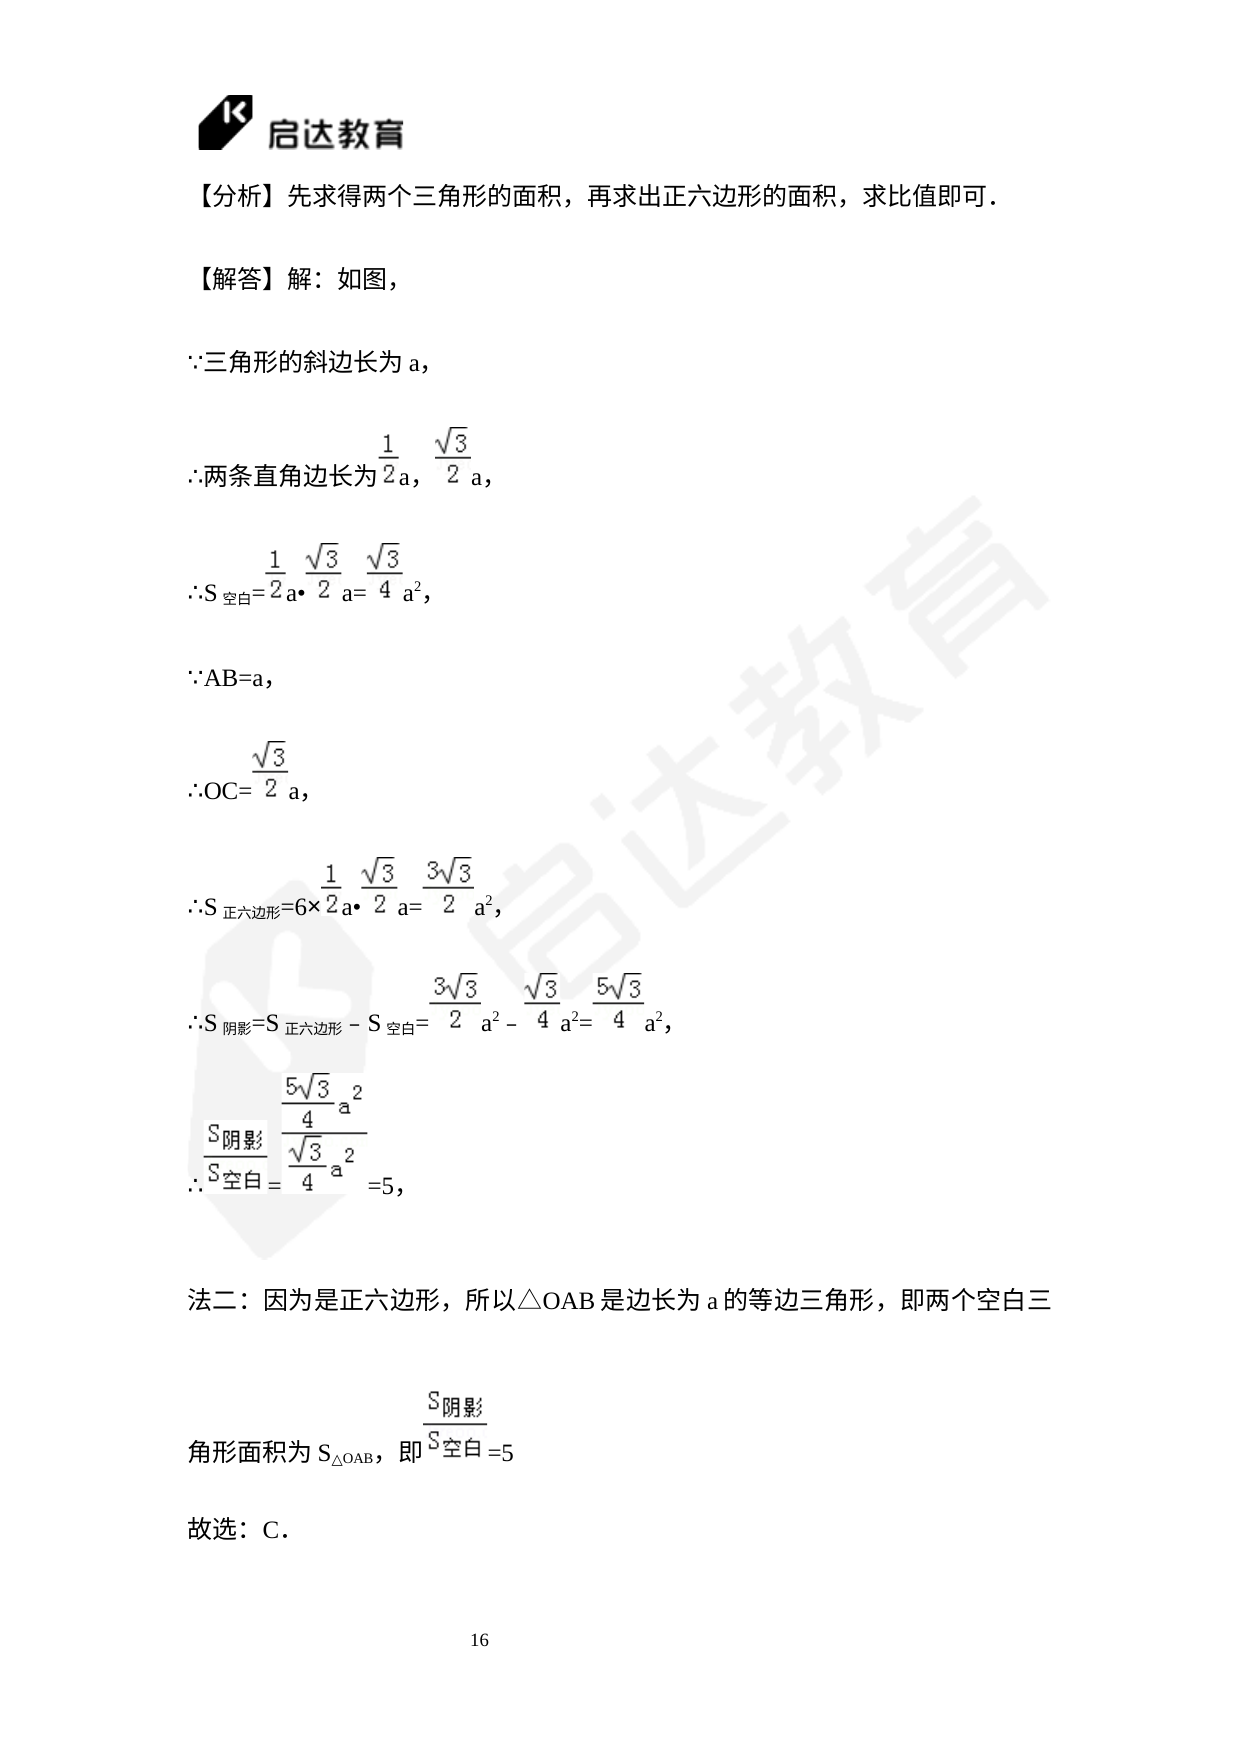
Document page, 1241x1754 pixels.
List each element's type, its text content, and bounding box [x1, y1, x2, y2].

text ∵AB=a， [187, 643, 1053, 708]
picture [378, 430, 399, 486]
picture [422, 857, 474, 916]
text 【解答】解：如图， [187, 245, 1053, 310]
text 【分析】先求得两个三角形的面积，再求出正六边形的面积，求比值即可． [187, 162, 1053, 227]
text ∴==5， [187, 1073, 1053, 1203]
picture [366, 543, 403, 601]
picture [305, 543, 342, 601]
picture [429, 973, 481, 1031]
picture [321, 860, 342, 916]
picture [423, 1387, 488, 1462]
picture [524, 973, 561, 1031]
text ∴S空白=a•a=a2， [187, 527, 1053, 624]
picture [203, 1120, 268, 1194]
picture [435, 427, 471, 486]
picture [592, 973, 645, 1031]
picture [252, 741, 289, 800]
text ∵三角形的斜边长为a， [187, 328, 1053, 393]
text ∴S正六边形=6×a•a=a2， [187, 841, 1053, 939]
picture [265, 546, 286, 601]
picture [361, 857, 398, 916]
text 法二：因为是正六边形，所以△OAB是边长为a的等边三角形，即两个空白三角形面积为S△OAB，即=5 [187, 1266, 1053, 1477]
picture [198, 95, 404, 150]
text ∴两条直角边长为a，a， [187, 411, 1053, 509]
text ∴OC=a， [187, 726, 1053, 823]
text 故选：C． [187, 1495, 1053, 1560]
text ∴S阴影=S正六边形﹣S空白=a2﹣a2=a2， [187, 957, 1053, 1054]
picture [281, 1073, 368, 1194]
